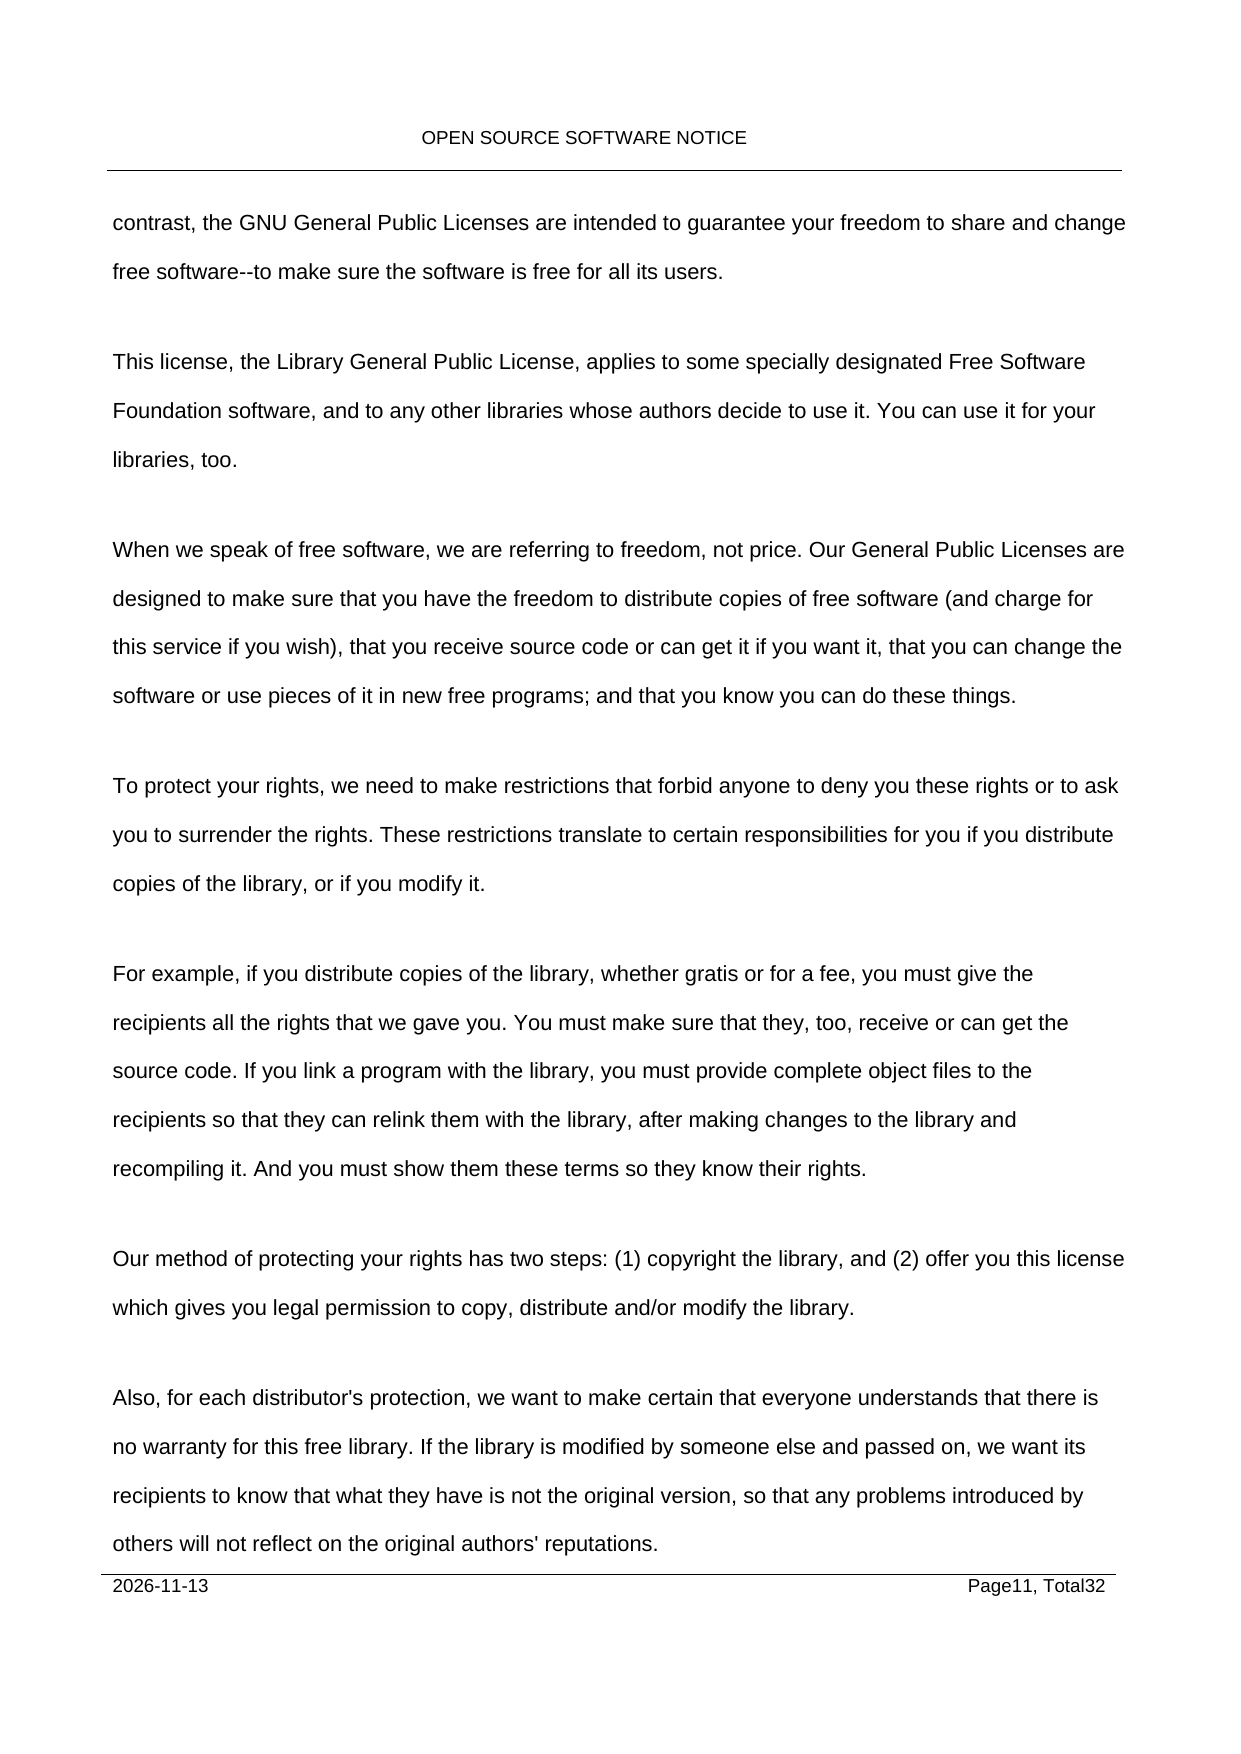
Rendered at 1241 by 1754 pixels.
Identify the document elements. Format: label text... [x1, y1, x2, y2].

text To protect your rights, we need to make restrictions that forbid anyone to deny you these rights or to ask you to surrender the rights. These restrictions translate to certain responsibilities for you if you distribute copies of the library, or if you modify it. [112, 769, 1128, 899]
text This license, the Library General Public License, applies to some specially designated Free Software Foundation software, and to any other libraries whose authors decide to use it. You can use it for your libraries, too. [112, 345, 1128, 475]
text Also, for each distributor's protection, we want to make certain that everyone understands that there is no warranty for this free library. If the library is modified by someone else and passed on, we want its recipients to know that what they have is not the original version, so that any problems introduced by others will not reflect on the original authors' reputations. [112, 1381, 1128, 1560]
text When we speak of free software, we are referring to freedom, not price. Our General Public Licenses are designed to make sure that you have the freedom to distribute copies of free software (and charge for this service if you wish), that you receive source code or can get it if you want it, that you can change the software or use pieces of it in new free programs; and that you know you can do these things. [112, 533, 1128, 712]
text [112, 206, 1128, 288]
text For example, if you distribute copies of the library, whether gratis or for a fee, you must give the recipients all the rights that we gave you. You must make sure that they, too, receive or can get the source code. If you link a program with the library, you must provide complete object files to the recipients so that they can relink them with the library, after making changes to the library and recompiling it. And you must show them these terms so they know their rights. [112, 957, 1128, 1185]
text Our method of protecting your rights has two steps: (1) copyright the library, and (2) offer you this license which gives you legal permission to copy, distribute and/or modify the library. [112, 1242, 1128, 1324]
